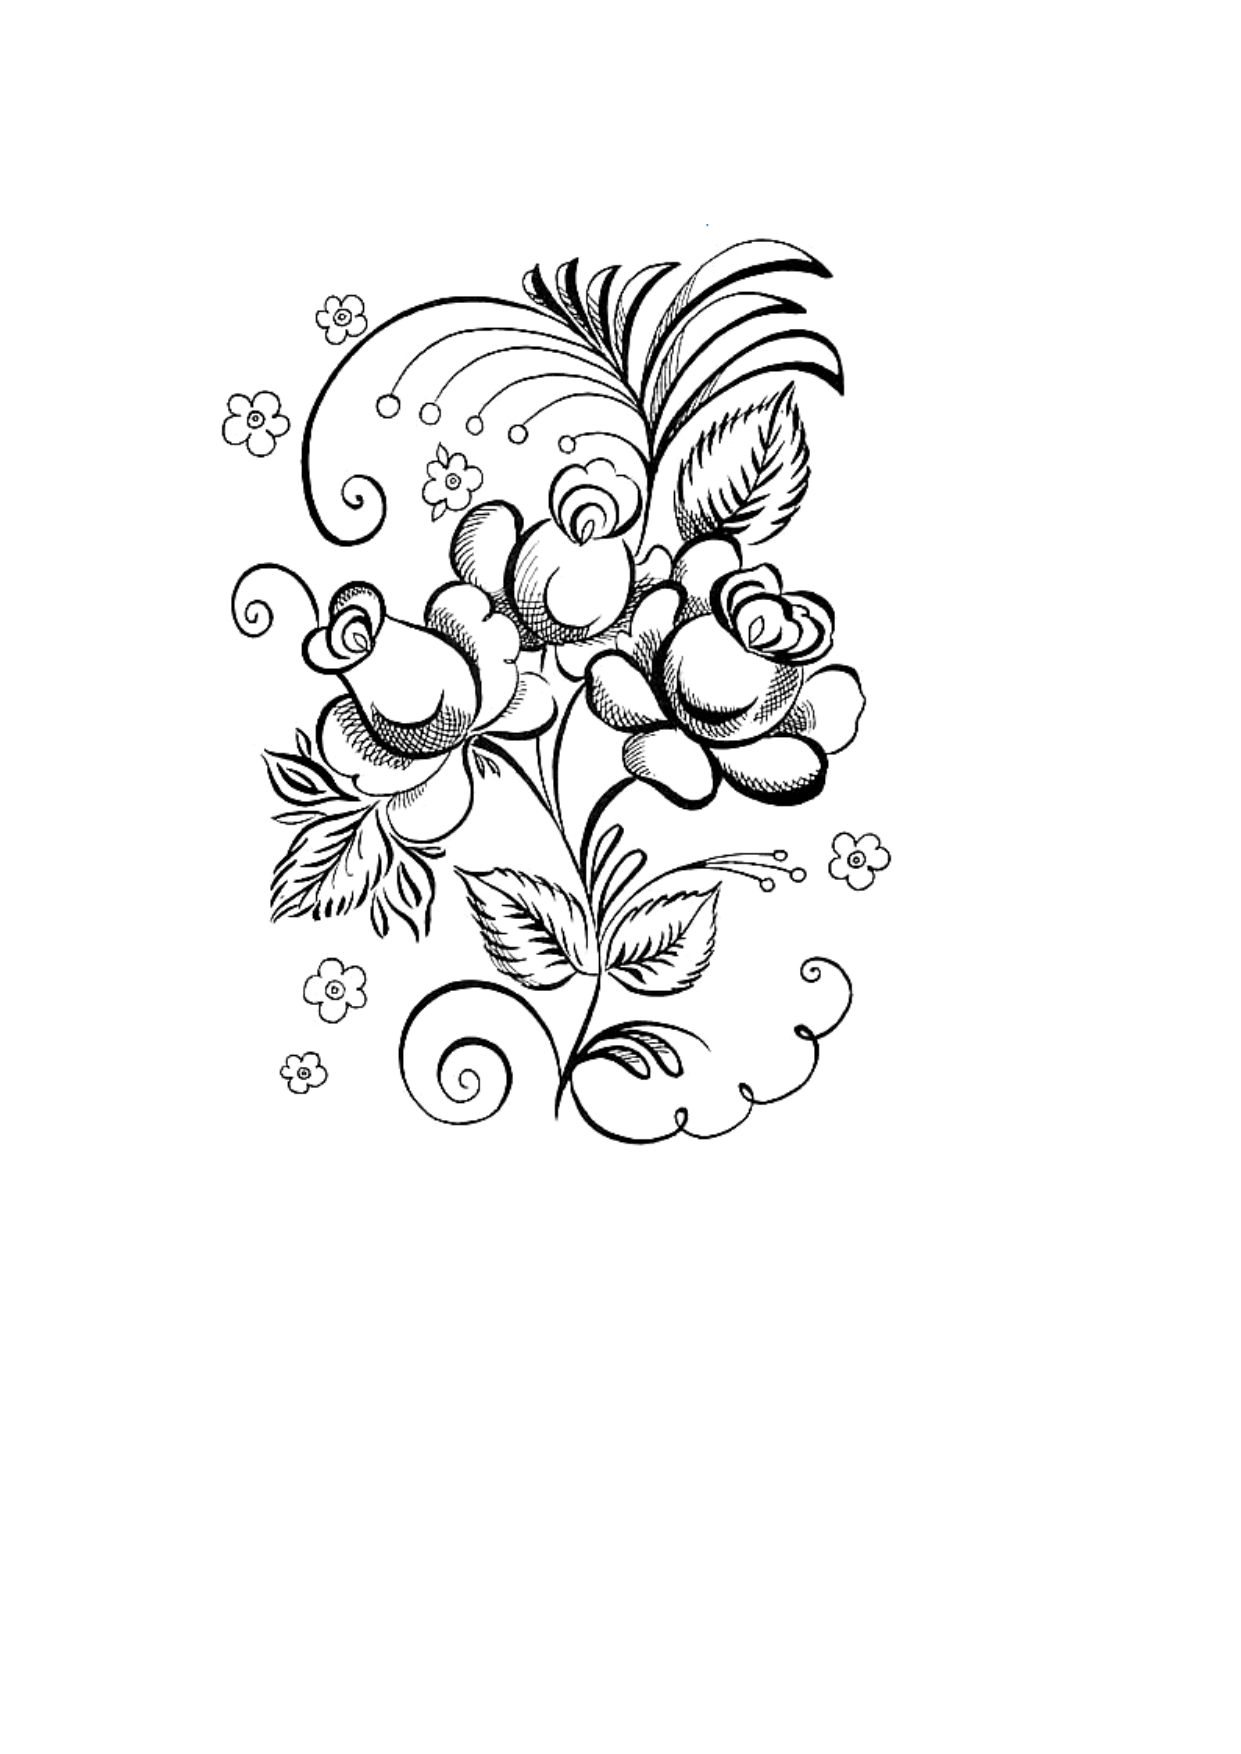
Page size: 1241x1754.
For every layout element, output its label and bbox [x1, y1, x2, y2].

picture [177, 224, 910, 1177]
